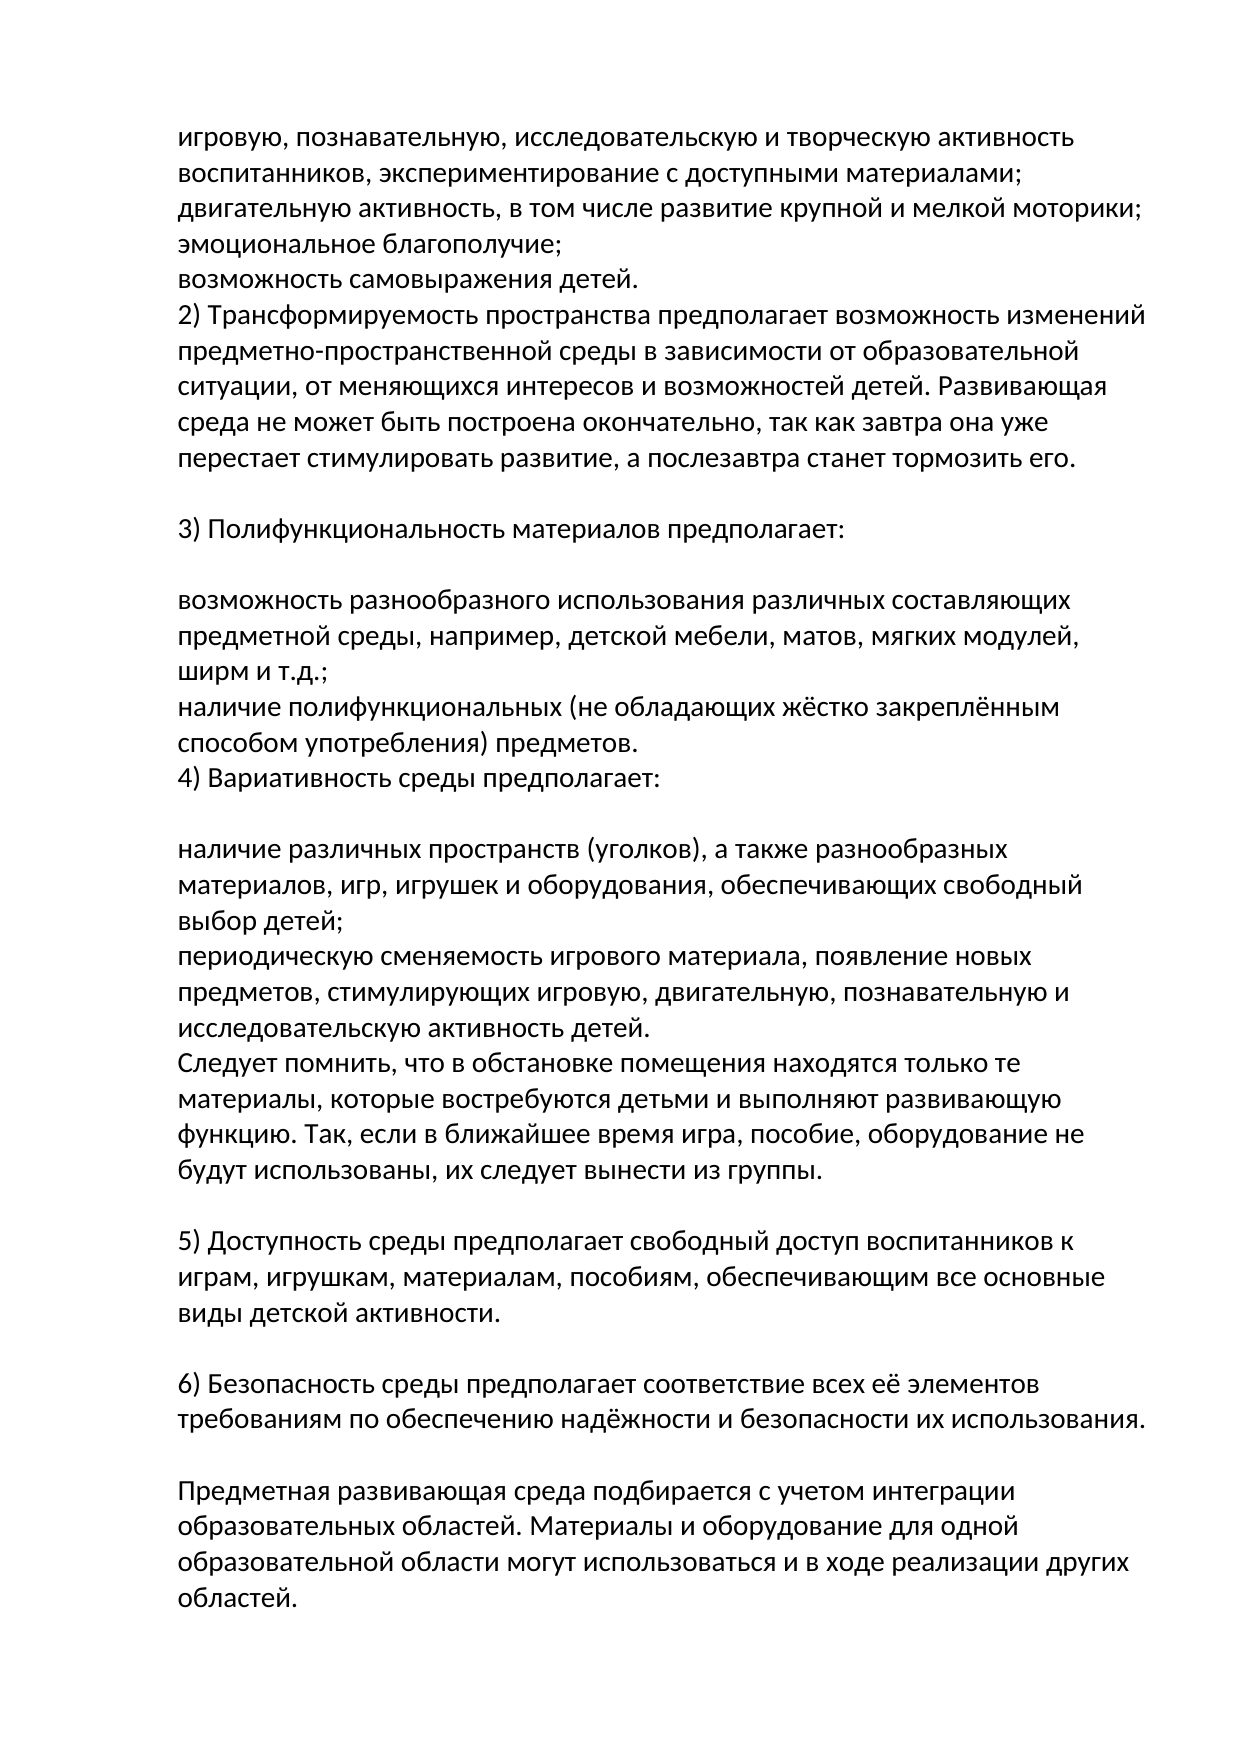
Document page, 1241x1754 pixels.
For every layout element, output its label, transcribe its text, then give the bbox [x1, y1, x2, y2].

text 6) Безопасность среды предполагает соответствие всех её элементов требованиям по обеспечению надёжности и безопасности их использования. [177, 1365, 1152, 1436]
text 3) Полифункциональность материалов предполагает: [177, 510, 1152, 546]
text игровую, познавательную, исследовательскую и творческую активность воспитанников, экспериментирование с доступными материалами; [177, 118, 1152, 189]
text 5) Доступность среды предполагает свободный доступ воспитанников к играм, игрушкам, материалам, пособиям, обеспечивающим все основные виды детской активности. [177, 1222, 1152, 1329]
text Следует помнить, что в обстановке помещения находятся только те материалы, которые востребуются детьми и выполняют развивающую функцию. Так, если в ближайшее время игра, пособие, оборудование не будут использованы, их следует вынести из группы. [177, 1044, 1152, 1187]
text периодическую сменяемость игрового материала, появление новых предметов, стимулирующих игровую, двигательную, познавательную и исследовательскую активность детей. [177, 937, 1152, 1044]
text Предметная развивающая среда подбирается с учетом интеграции образовательных областей. Материалы и оборудование для одной образовательной области могут использоваться и в ходе реализации других областей. [177, 1472, 1152, 1614]
text возможность самовыражения детей. [177, 261, 1152, 296]
text 4) Вариативность среды предполагает: [177, 759, 1152, 795]
text наличие полифункциональных (не обладающих жёстко закреплённым способом употребления) предметов. [177, 688, 1152, 759]
text наличие различных пространств (уголков), а также разнообразных материалов, игр, игрушек и оборудования, обеспечивающих свободный выбор детей; [177, 831, 1152, 937]
text возможность разнообразного использования различных составляющих предметной среды, например, детской мебели, матов, мягких модулей, ширм и т.д.; [177, 581, 1152, 688]
text 2) Трансформируемость пространства предполагает возможность изменений предметно-пространственной среды в зависимости от образовательной ситуации, от меняющихся интересов и возможностей детей. Развивающая среда не может быть построена окончательно, так как завтра она уже перестает стимулировать развитие, а послезавтра станет тормозить его. [177, 296, 1152, 474]
text эмоциональное благополучие; [177, 225, 1152, 261]
text двигательную активность, в том числе развитие крупной и мелкой моторики; [177, 189, 1152, 225]
